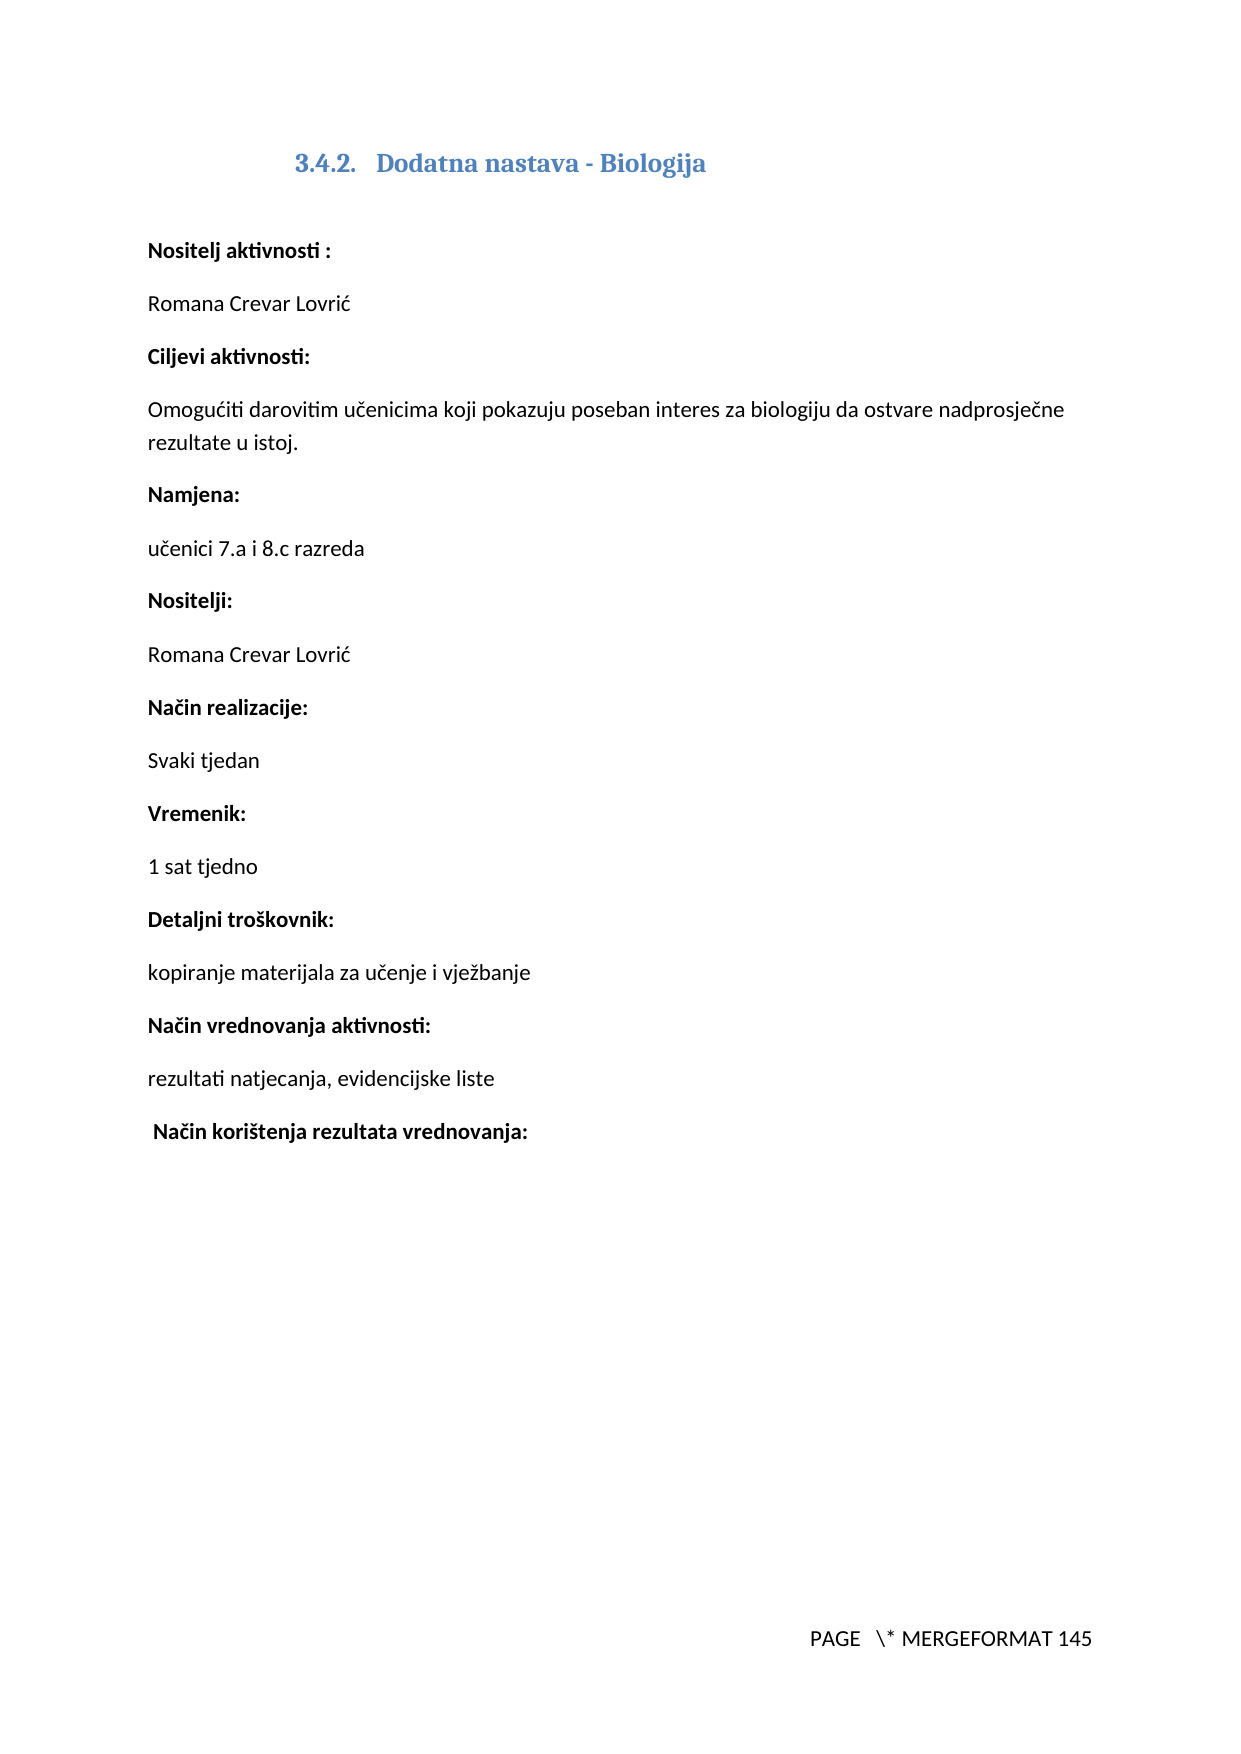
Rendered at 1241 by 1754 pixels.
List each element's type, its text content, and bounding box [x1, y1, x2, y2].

text Nositelj aktivnosti : [148, 236, 1093, 264]
text 1 sat tjedno [148, 852, 1093, 880]
text Vremenik: [148, 799, 1093, 827]
text Romana Crevar Lovrić [148, 289, 1093, 317]
text rezultati natjecanja, evidencijske liste [148, 1064, 1093, 1092]
text Omogućiti darovitim učenicima koji pokazuju poseban interes za biologiju da ostvare nadprosječne rezultate u istoj. [148, 395, 1093, 456]
text učenici 7.a i 8.c razreda [148, 534, 1093, 562]
text kopiranje materijala za učenje i vježbanje [148, 958, 1093, 986]
subtitle Dodatna nastava - Biologija [295, 148, 1093, 179]
text Svaki tjedan [148, 746, 1093, 774]
text Način korištenja rezultata vrednovanja: [148, 1117, 1093, 1145]
text Način realizacije: [148, 693, 1093, 721]
text Način vrednovanja aktivnosti: [148, 1011, 1093, 1039]
text Namjena: [148, 481, 1093, 509]
text Romana Crevar Lovrić [148, 640, 1093, 668]
text Ciljevi aktivnosti: [148, 342, 1093, 370]
text Nositelji: [148, 587, 1093, 615]
text Detaljni troškovnik: [148, 905, 1093, 933]
